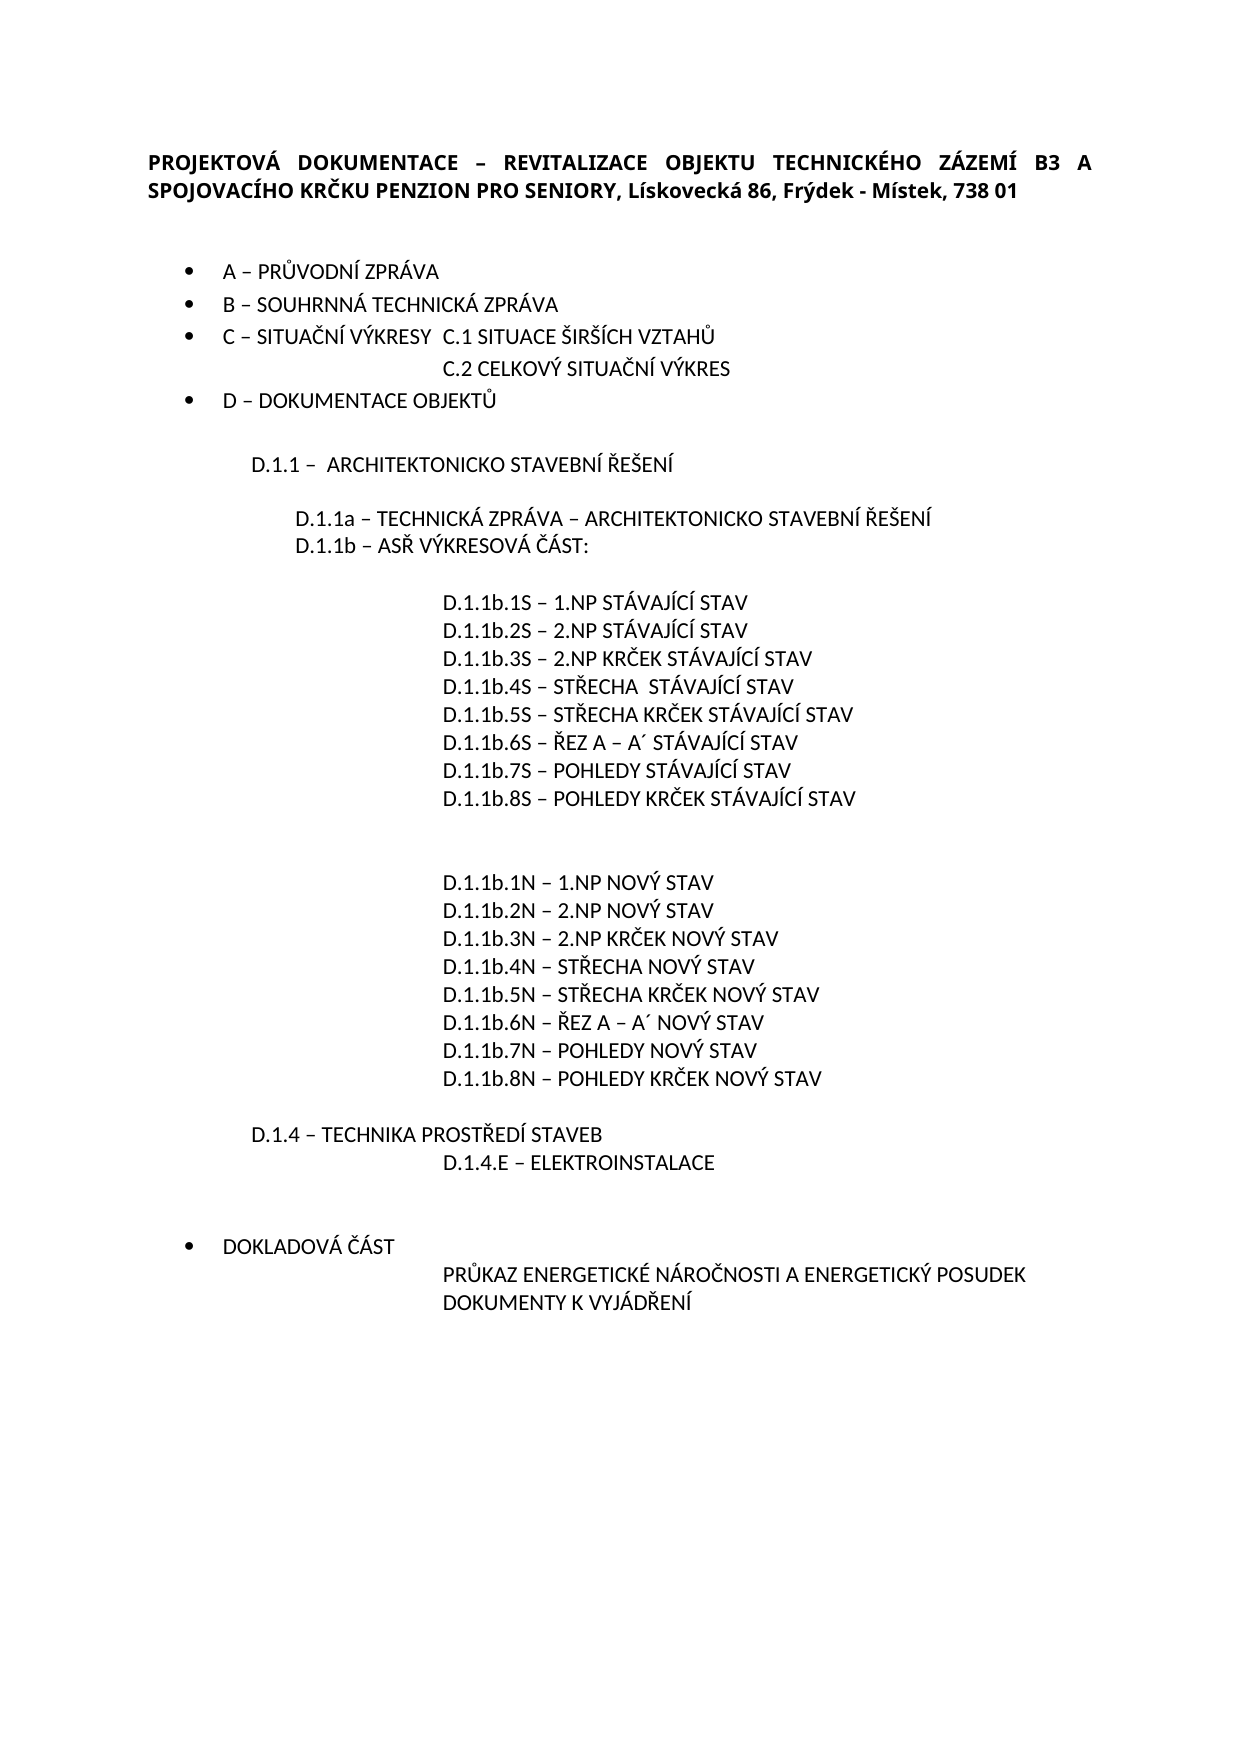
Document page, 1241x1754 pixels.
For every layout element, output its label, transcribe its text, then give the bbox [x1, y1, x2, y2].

list C – SITUAČNÍ VÝKRESY C.1 SITUACE ŠIRŠÍCH VZTAHŮ [185, 322, 1093, 350]
text D.1.1b.7N – POHLEDY NOVÝ STAV [148, 1036, 1093, 1064]
text D.1.1b – ASŘ VÝKRESOVÁ ČÁST: [221, 532, 1093, 560]
list D – DOKUMENTACE OBJEKTŮ [185, 386, 1093, 414]
text D.1.1b.7S – POHLEDY STÁVAJÍCÍ STAV [148, 756, 1093, 784]
text D.1.1b.8S – POHLEDY KRČEK STÁVAJÍCÍ STAV [148, 784, 1093, 812]
text D.1.1b.5S – STŘECHA KRČEK STÁVAJÍCÍ STAV [148, 700, 1093, 728]
text D.1.1b.5N – STŘECHA KRČEK NOVÝ STAV [148, 980, 1093, 1008]
text D.1.1b.1S – 1.NP STÁVAJÍCÍ STAV [148, 588, 1093, 616]
text D.1.1b.6N – ŘEZ A – A´ NOVÝ STAV [148, 1008, 1093, 1036]
text D.1.1b.8N – POHLEDY KRČEK NOVÝ STAV [148, 1064, 1093, 1092]
text D.1.4.E – ELEKTROINSTALACE [148, 1148, 1093, 1176]
text D.1.1b.4S – STŘECHA STÁVAJÍCÍ STAV [148, 672, 1093, 700]
text PROJEKTOVÁ DOKUMENTACE – REVITALIZACE OBJEKTU TECHNICKÉHO ZÁZEMÍ B3 A SPOJOVACÍHO KRČKU PENZION PRO SENIORY, Lískovecká 86, Frýdek - Místek, 738 01 [148, 148, 1093, 204]
text D.1.1b.3N – 2.NP KRČEK NOVÝ STAV [148, 924, 1093, 952]
text D.1.1b.4N – STŘECHA NOVÝ STAV [148, 952, 1093, 980]
list A – PRŮVODNÍ ZPRÁVA [185, 257, 1093, 286]
list D.1.1 – ARCHITEKTONICKO STAVEBNÍ ŘEŠENÍ [148, 451, 1093, 479]
text D.1.4 – TECHNIKA PROSTŘEDÍ STAVEB [148, 1120, 1093, 1148]
text DOKUMENTY K VYJÁDŘENÍ [223, 1288, 1093, 1316]
text D.1.1b.3S – 2.NP KRČEK STÁVAJÍCÍ STAV [148, 644, 1093, 672]
text D.1.1b.1N – 1.NP NOVÝ STAV [148, 868, 1093, 896]
text D.1.1b.2S – 2.NP STÁVAJÍCÍ STAV [148, 616, 1093, 644]
text D.1.1a – TECHNICKÁ ZPRÁVA – ARCHITEKTONICKO STAVEBNÍ ŘEŠENÍ [221, 504, 1093, 532]
text PRŮKAZ ENERGETICKÉ NÁROČNOSTI A ENERGETICKÝ POSUDEK [223, 1260, 1093, 1288]
list C.2 CELKOVÝ SITUAČNÍ VÝKRES [443, 354, 1093, 382]
list B – SOUHRNNÁ TECHNICKÁ ZPRÁVA [185, 290, 1093, 318]
list DOKLADOVÁ ČÁST [185, 1232, 1093, 1260]
text D.1.1b.2N – 2.NP NOVÝ STAV [148, 896, 1093, 924]
text D.1.1b.6S – ŘEZ A – A´ STÁVAJÍCÍ STAV [148, 728, 1093, 756]
